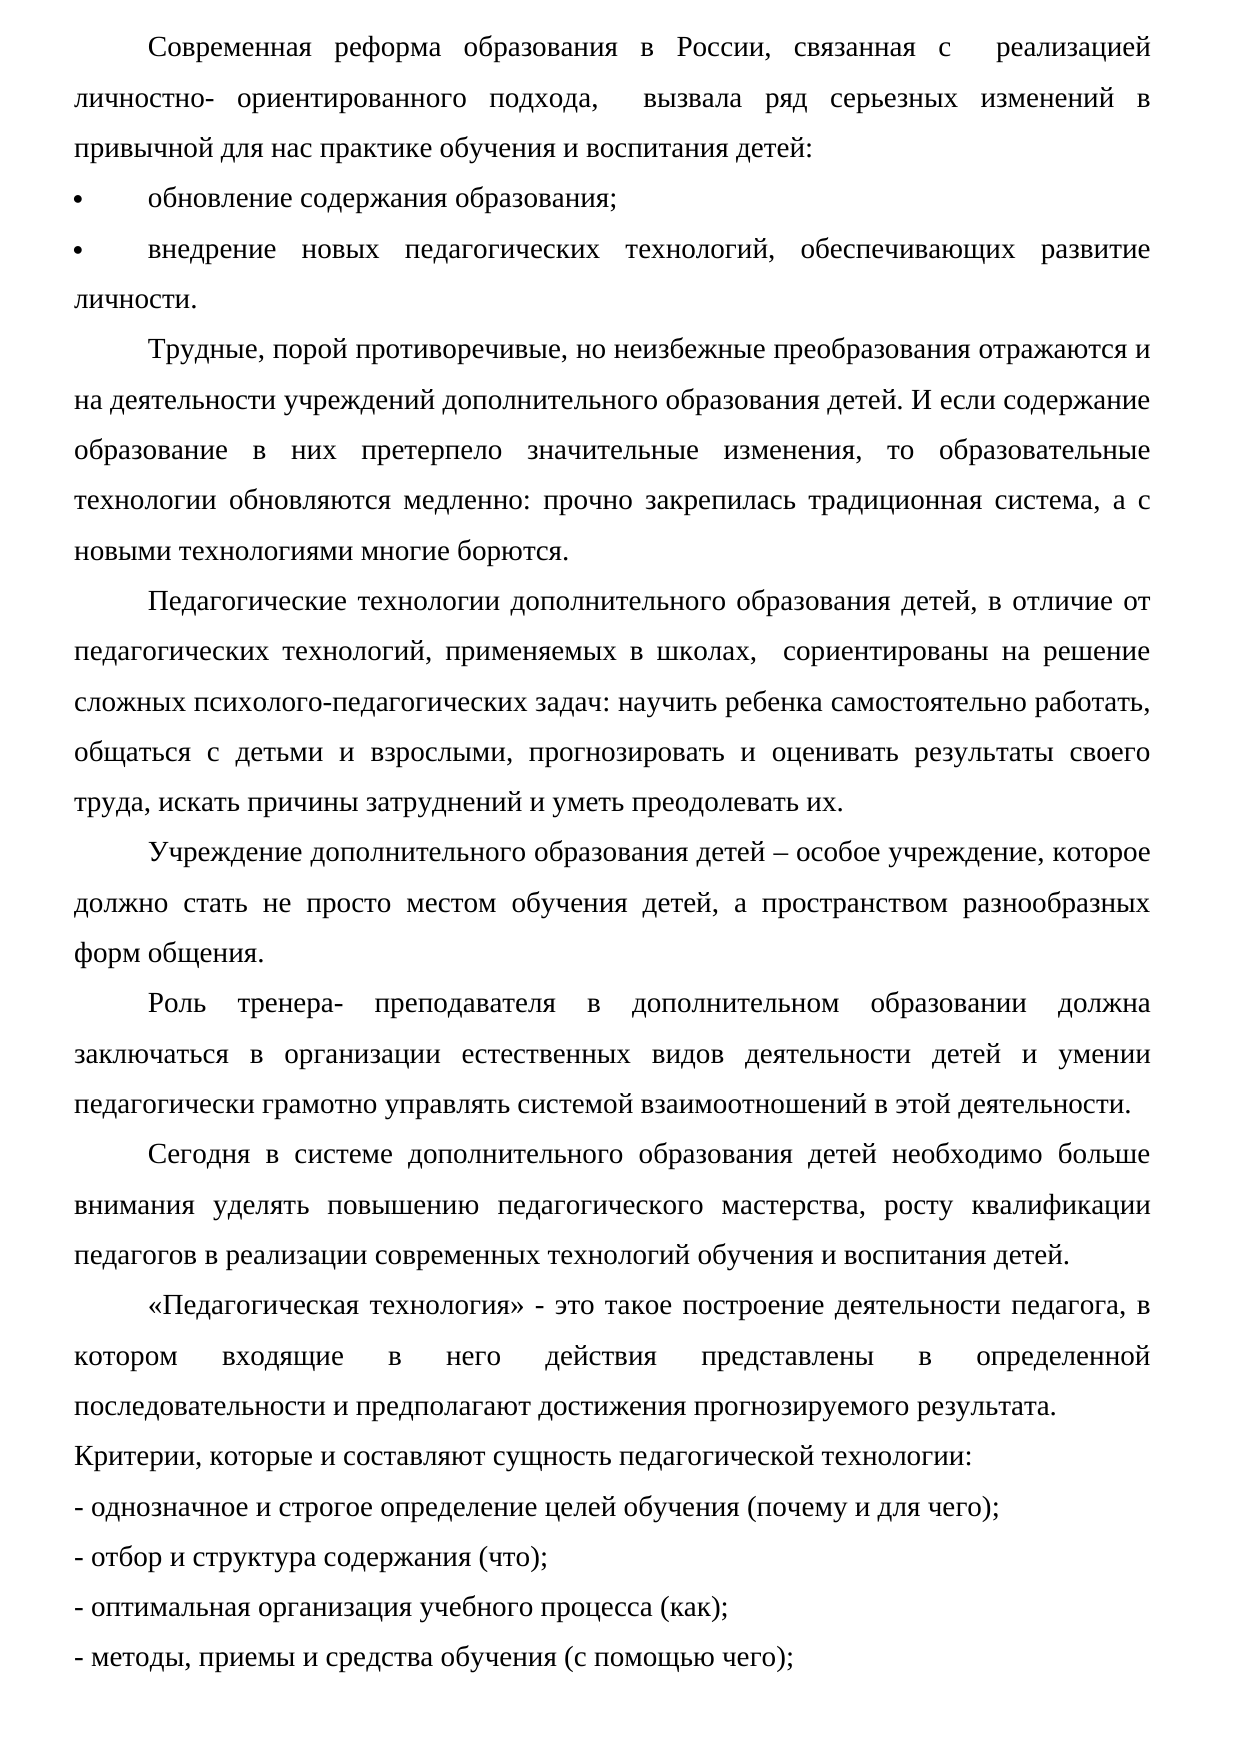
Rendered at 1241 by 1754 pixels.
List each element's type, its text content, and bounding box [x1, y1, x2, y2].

text Сегодня в системе дополнительного образования детей необходимо больше внимания уделять повышению педагогического мастерства, росту квалификации педагогов в реализации современных технологий обучения и воспитания детей. [74, 1136, 1152, 1271]
text Роль тренера- преподавателя в дополнительном образовании должна заключаться в организации естественных видов деятельности детей и умении педагогически грамотно управлять системой взаимоотношений в этой деятельности. [74, 986, 1152, 1120]
text Современная реформа образования в России, связанная с реализацией личностно- ориентированного подхода, вызвала ряд серьезных изменений в привычной для нас практике обучения и воспитания детей: [74, 29, 1152, 164]
text Критерии, которые и составляют сущность педагогической технологии: [74, 1438, 1152, 1472]
text Трудные, порой противоречивые, но неизбежные преобразования отражаются и на деятельности учреждений дополнительного образования детей. И если содержание образование в них претерпело значительные изменения, то образовательные технологии обновляются медленно: прочно закрепилась традиционная система, а с новыми технологиями многие борются. [74, 331, 1152, 566]
text Педагогические технологии дополнительного образования детей, в отличие от педагогических технологий, применяемых в школах, сориентированы на решение сложных психолого-педагогических задач: научить ребенка самостоятельно работать, общаться с детьми и взрослыми, прогнозировать и оценивать результаты своего труда, искать причины затруднений и уметь преодолевать их. [74, 583, 1152, 818]
list обновление содержания образования; [74, 181, 1152, 214]
text «Педагогическая технология» - это такое построение деятельности педагога, в котором входящие в него действия представлены в определенной последовательности и предполагают достижения прогнозируемого результата. [74, 1287, 1152, 1422]
text - отбор и структура содержания (что); [74, 1539, 1152, 1572]
list внедрение новых педагогических технологий, обеспечивающих развитие личности. [74, 231, 1152, 315]
text - оптимальная организация учебного процесса (как); [74, 1589, 1152, 1623]
text - однозначное и строгое определение целей обучения (почему и для чего); [74, 1489, 1152, 1522]
text Учреждение дополнительного образования детей – особое учреждение, которое должно стать не просто местом обучения детей, а пространством разнообразных форм общения. [74, 834, 1152, 969]
text - методы, приемы и средства обучения (с помощью чего); [74, 1639, 1152, 1673]
